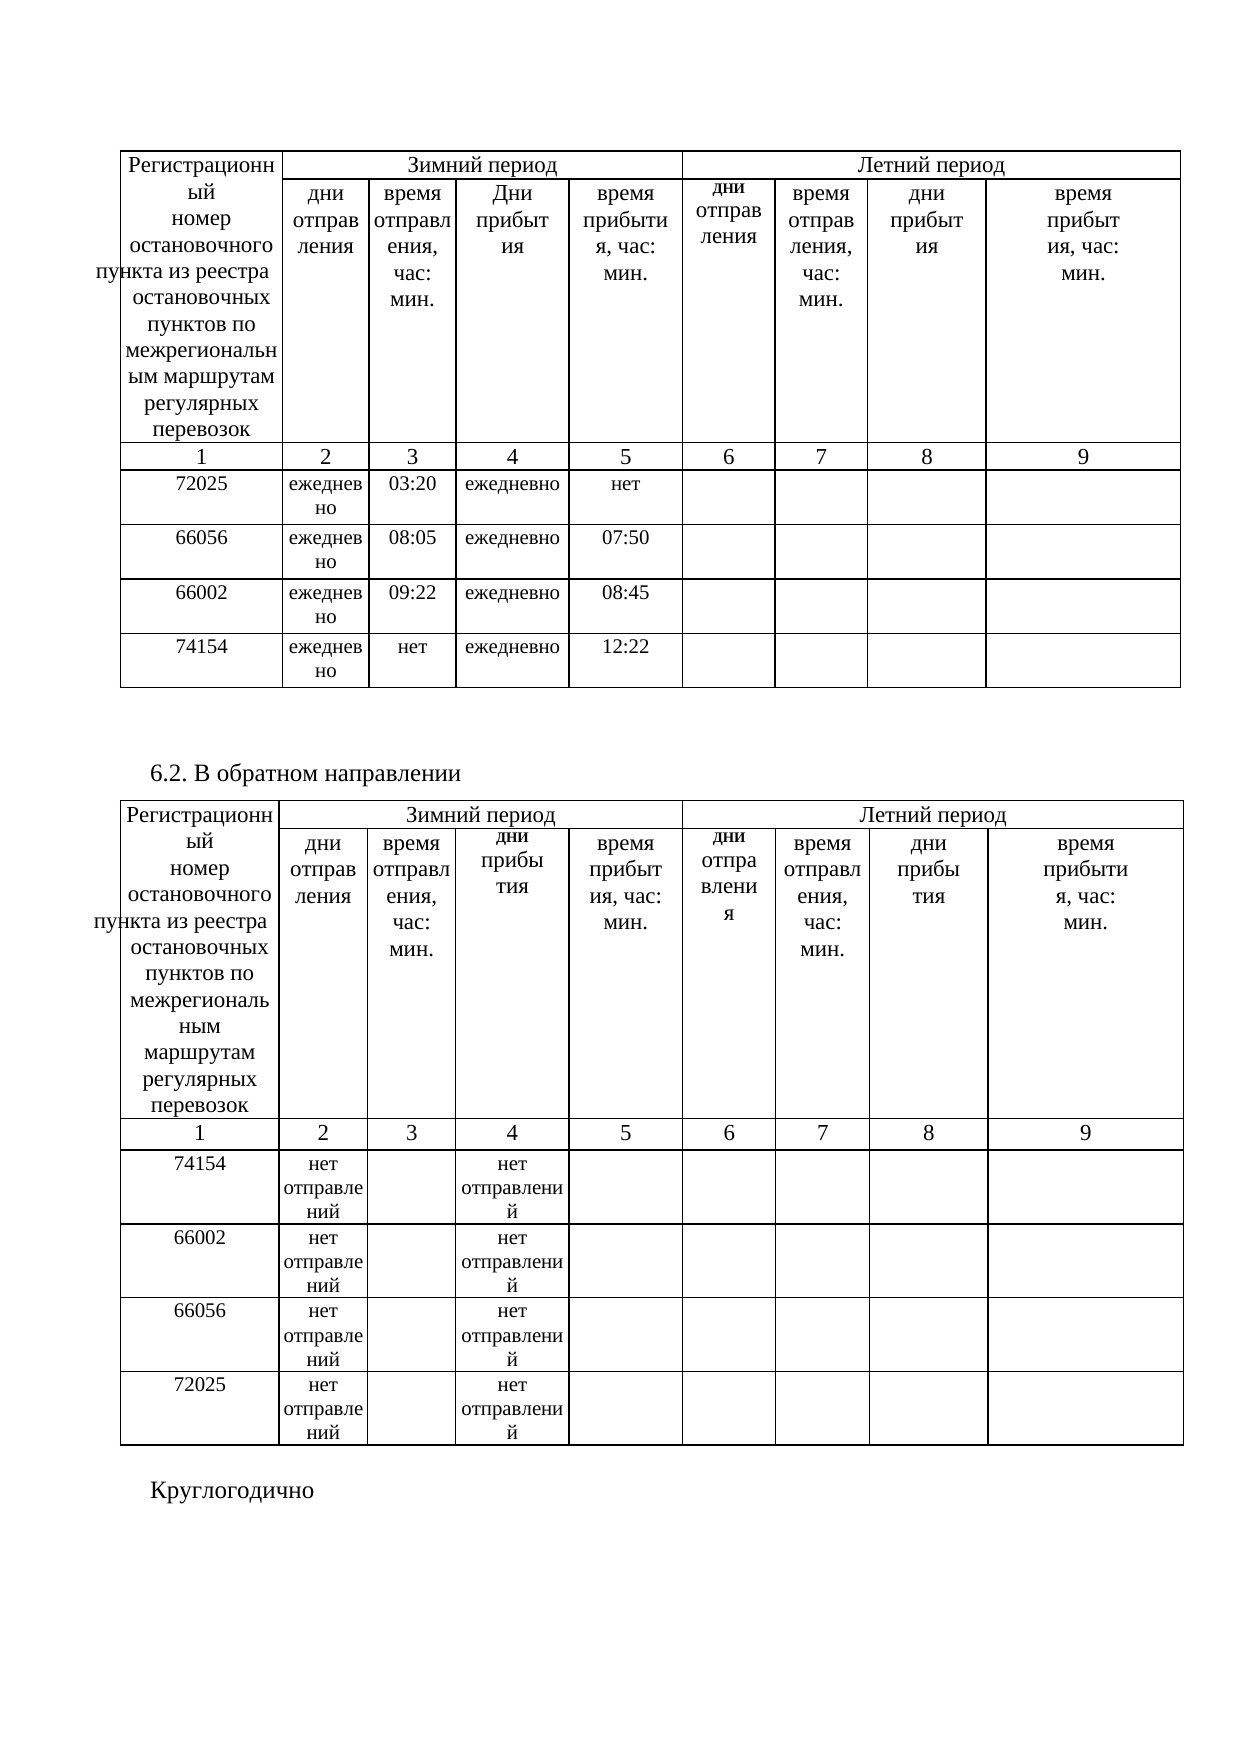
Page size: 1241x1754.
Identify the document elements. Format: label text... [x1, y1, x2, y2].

table_cell [683, 525, 774, 578]
table_cell 5 [570, 1119, 682, 1149]
table_cell 07:50 [570, 525, 682, 578]
table_cell [870, 1298, 987, 1371]
table_cell ДНИ отпра влени я [683, 829, 775, 1117]
table_cell время прибыт ия, час: мин. [570, 829, 682, 1117]
table_header Регистрационный номер остановочного пункта из реестра остановочных пунктов по межрегиональным маршрутам регулярных перевозок [121, 801, 278, 1117]
table_cell время отправл ения, час: мин. [370, 180, 455, 441]
table_cell [368, 1151, 455, 1223]
table_cell 12:22 [570, 634, 682, 687]
table_cell нет отправлений [456, 1151, 568, 1223]
table_cell [570, 1372, 682, 1444]
table_header Летний период [683, 801, 1183, 828]
table_cell [683, 1372, 775, 1444]
table_cell ДНИ прибы тия [456, 829, 568, 1117]
table_cell 03:20 [370, 471, 455, 524]
table_cell 9 [989, 1119, 1183, 1149]
table_cell 66056 [121, 1298, 278, 1371]
table_cell ежедневно [283, 525, 368, 578]
table_cell [868, 634, 985, 687]
table_cell 08:05 [370, 525, 455, 578]
table_cell ДНИ отправ ления [683, 180, 774, 441]
table_cell [776, 1298, 869, 1371]
table_cell нет отправлений [280, 1225, 367, 1297]
table_cell 4 [456, 1119, 568, 1149]
table_cell 9 [987, 443, 1180, 469]
table_cell [868, 471, 985, 524]
table_cell время отправл ения, час: мин. [776, 829, 869, 1117]
table_cell 66002 [121, 580, 282, 632]
table_header Зимний период [283, 152, 682, 178]
table_cell 8 [868, 443, 985, 469]
table_cell [868, 580, 985, 632]
table_cell [987, 471, 1180, 524]
table_cell 3 [370, 443, 455, 469]
table_cell [776, 1151, 869, 1223]
table_cell 1 [121, 443, 282, 469]
table_cell 08:45 [570, 580, 682, 632]
table_cell нет [570, 471, 682, 524]
table_cell [683, 1151, 775, 1223]
table_header Регистрационный номер остановочного пункта из реестра остановочных пунктов по межрегиональным маршрутам регулярных перевозок [121, 152, 282, 441]
table_cell нет отправлений [280, 1151, 367, 1223]
table_cell [368, 1372, 455, 1444]
table_cell [570, 1225, 682, 1297]
table_cell [683, 634, 774, 687]
table_cell время прибыти я, час: мин. [570, 180, 682, 441]
table_cell [776, 471, 867, 524]
table_cell 8 [870, 1119, 987, 1149]
table_cell дни отправ ления [283, 180, 368, 441]
text 6.2. В обратном направлении [150, 758, 1090, 787]
table_cell дни прибы тия [870, 829, 987, 1117]
table_cell 5 [570, 443, 682, 469]
table_cell 6 [683, 443, 774, 469]
table_cell 74154 [121, 1151, 278, 1223]
table_cell [776, 580, 867, 632]
table_cell [989, 1298, 1183, 1371]
table_cell [368, 1225, 455, 1297]
table_cell нет [370, 634, 455, 687]
table_cell 3 [368, 1119, 455, 1149]
table_cell 6 [683, 1119, 775, 1149]
table_cell 09:22 [370, 580, 455, 632]
table_cell [868, 525, 985, 578]
table_cell 74154 [121, 634, 282, 687]
table_cell 2 [280, 1119, 367, 1149]
table_cell нет отправлений [280, 1298, 367, 1371]
table_cell ежедневно [457, 471, 568, 524]
table_cell 7 [776, 1119, 869, 1149]
table_cell 1 [121, 1119, 278, 1149]
table_cell [989, 1372, 1183, 1444]
table_cell ежедневно [457, 580, 568, 632]
table_cell [776, 634, 867, 687]
table_cell 66056 [121, 525, 282, 578]
table_cell [987, 634, 1180, 687]
table_cell время отправл ения, час: мин. [368, 829, 455, 1117]
table_cell [989, 1225, 1183, 1297]
table_cell время прибыти я, час: мин. [989, 829, 1183, 1117]
table_cell [776, 525, 867, 578]
table_cell [870, 1372, 987, 1444]
table_cell 2 [283, 443, 368, 469]
table_cell время отправ ления, час: мин. [776, 180, 867, 441]
table_cell [776, 1225, 869, 1297]
table_cell ежедневно [283, 580, 368, 632]
table_cell [776, 1372, 869, 1444]
table_cell нет отправлений [456, 1372, 568, 1444]
table_cell [683, 1225, 775, 1297]
table_cell дни отправ ления [280, 829, 367, 1117]
table_cell [987, 580, 1180, 632]
table_cell [570, 1151, 682, 1223]
table_cell 7 [776, 443, 867, 469]
table_header Зимний период [280, 801, 682, 828]
table_cell [989, 1151, 1183, 1223]
table_cell дни прибыт ия [868, 180, 985, 441]
table_cell Дни прибыт ия [457, 180, 568, 441]
table_cell [870, 1151, 987, 1223]
table_cell 66002 [121, 1225, 278, 1297]
table_cell нет отправлений [456, 1298, 568, 1371]
text Круглогодично [150, 1475, 1090, 1503]
table_cell 4 [457, 443, 568, 469]
table_header Летний период [683, 152, 1180, 178]
table_cell время прибыт ия, час: мин. [987, 180, 1180, 441]
table_cell ежедневно [457, 525, 568, 578]
table_cell [683, 1298, 775, 1371]
table_cell [683, 580, 774, 632]
table_cell [870, 1225, 987, 1297]
table_cell 72025 [121, 1372, 278, 1444]
table_cell ежедневно [283, 634, 368, 687]
table_cell [368, 1298, 455, 1371]
table_cell [683, 471, 774, 524]
table_cell ежедневно [283, 471, 368, 524]
table_cell ежедневно [457, 634, 568, 687]
table_cell 72025 [121, 471, 282, 524]
table_cell нет отправлений [456, 1225, 568, 1297]
table_cell [987, 525, 1180, 578]
table_cell [570, 1298, 682, 1371]
table_cell нет отправлений [280, 1372, 367, 1444]
